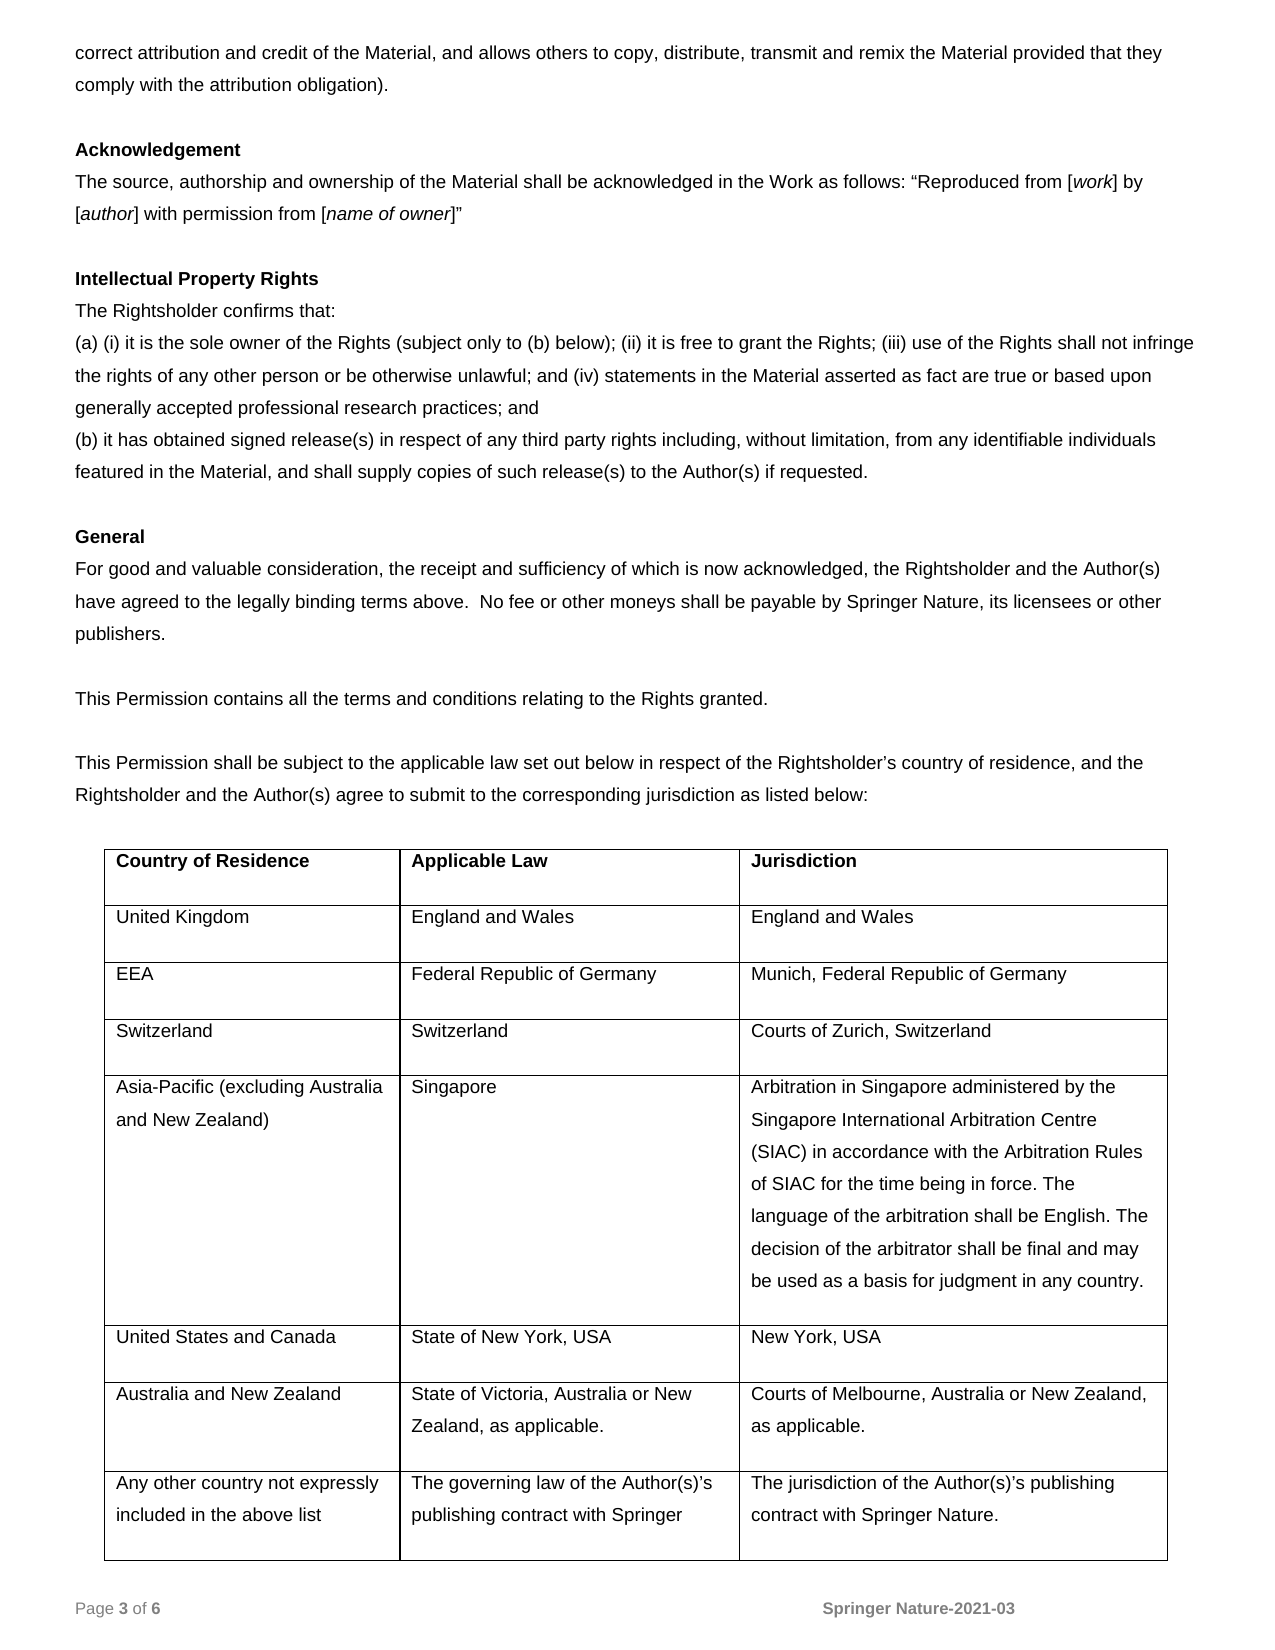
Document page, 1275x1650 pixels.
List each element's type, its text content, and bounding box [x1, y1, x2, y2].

table_cell Courts of Zurich, Switzerland [740, 1020, 1167, 1075]
table_header Applicable Law [401, 850, 739, 905]
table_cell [105, 1472, 399, 1559]
table_cell Federal Republic of Germany [401, 963, 739, 1018]
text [75, 41, 1200, 95]
table_cell United States and Canada [105, 1326, 399, 1382]
table_cell Switzerland [401, 1020, 739, 1075]
table_cell State of Victoria, Australia or New Zealand, as applicable. [401, 1383, 739, 1471]
text Acknowledgement [75, 138, 1200, 160]
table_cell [740, 1472, 1167, 1559]
table_cell Asia-Pacific (excluding Australia and New Zealand) [105, 1076, 399, 1325]
text The source, authorship and ownership of the Material shall be acknowledged in the Work as follows: “Reproduced from [work] by [author] with permission from [name of owner]” [75, 171, 1200, 224]
table_header Country of Residence [105, 850, 399, 905]
table_cell State of New York, USA [401, 1326, 739, 1382]
table_cell United Kingdom [105, 906, 399, 962]
table_cell Australia and New Zealand [105, 1383, 399, 1471]
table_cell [401, 1472, 739, 1559]
table_cell Munich, Federal Republic of Germany [740, 963, 1167, 1018]
text Intellectual Property Rights [75, 267, 1200, 289]
text (a) (i) it is the sole owner of the Rights (subject only to (b) below); (ii) it is free to grant the Rights; (iii) use of the Rights shall not infringe the rights of any other person or be otherwise unlawful; and (iv) statements in the Material asserted as fact are true or based upon generally accepted professional research practices; and [75, 332, 1200, 418]
table_header Jurisdiction [740, 850, 1167, 905]
table_cell New York, USA [740, 1326, 1167, 1382]
text The Rightsholder confirms that: [75, 300, 1200, 321]
table_cell Arbitration in Singapore administered by the Singapore International Arbitration Centre (SIAC) in accordance with the Arbitration Rules of SIAC for the time being in force. The language of the arbitration shall be English. The decision of the arbitrator shall be final and may be used as a basis for judgment in any country. [740, 1076, 1167, 1325]
text This Permission contains all the terms and conditions relating to the Rights granted. [75, 687, 1200, 709]
text General [75, 526, 1200, 547]
table_cell Switzerland [105, 1020, 399, 1075]
table_cell England and Wales [740, 906, 1167, 962]
text This Permission shall be subject to the applicable law set out below in respect of the Rightsholder’s country of residence, and the Rightsholder and the Author(s) agree to submit to the corresponding jurisdiction as listed below: [75, 752, 1200, 806]
table_cell England and Wales [401, 906, 739, 962]
text (b) it has obtained signed release(s) in respect of any third party rights including, without limitation, from any identifiable individuals featured in the Material, and shall supply copies of such release(s) to the Author(s) if requested. [75, 429, 1200, 483]
table_cell EEA [105, 963, 399, 1018]
table_cell Courts of Melbourne, Australia or New Zealand, as applicable. [740, 1383, 1167, 1471]
table_cell Singapore [401, 1076, 739, 1325]
text For good and valuable consideration, the receipt and sufficiency of which is now acknowledged, the Rightsholder and the Author(s) have agreed to the legally binding terms above. No fee or other moneys shall be payable by Springer Nature, its licensees or other publishers. [75, 558, 1200, 644]
